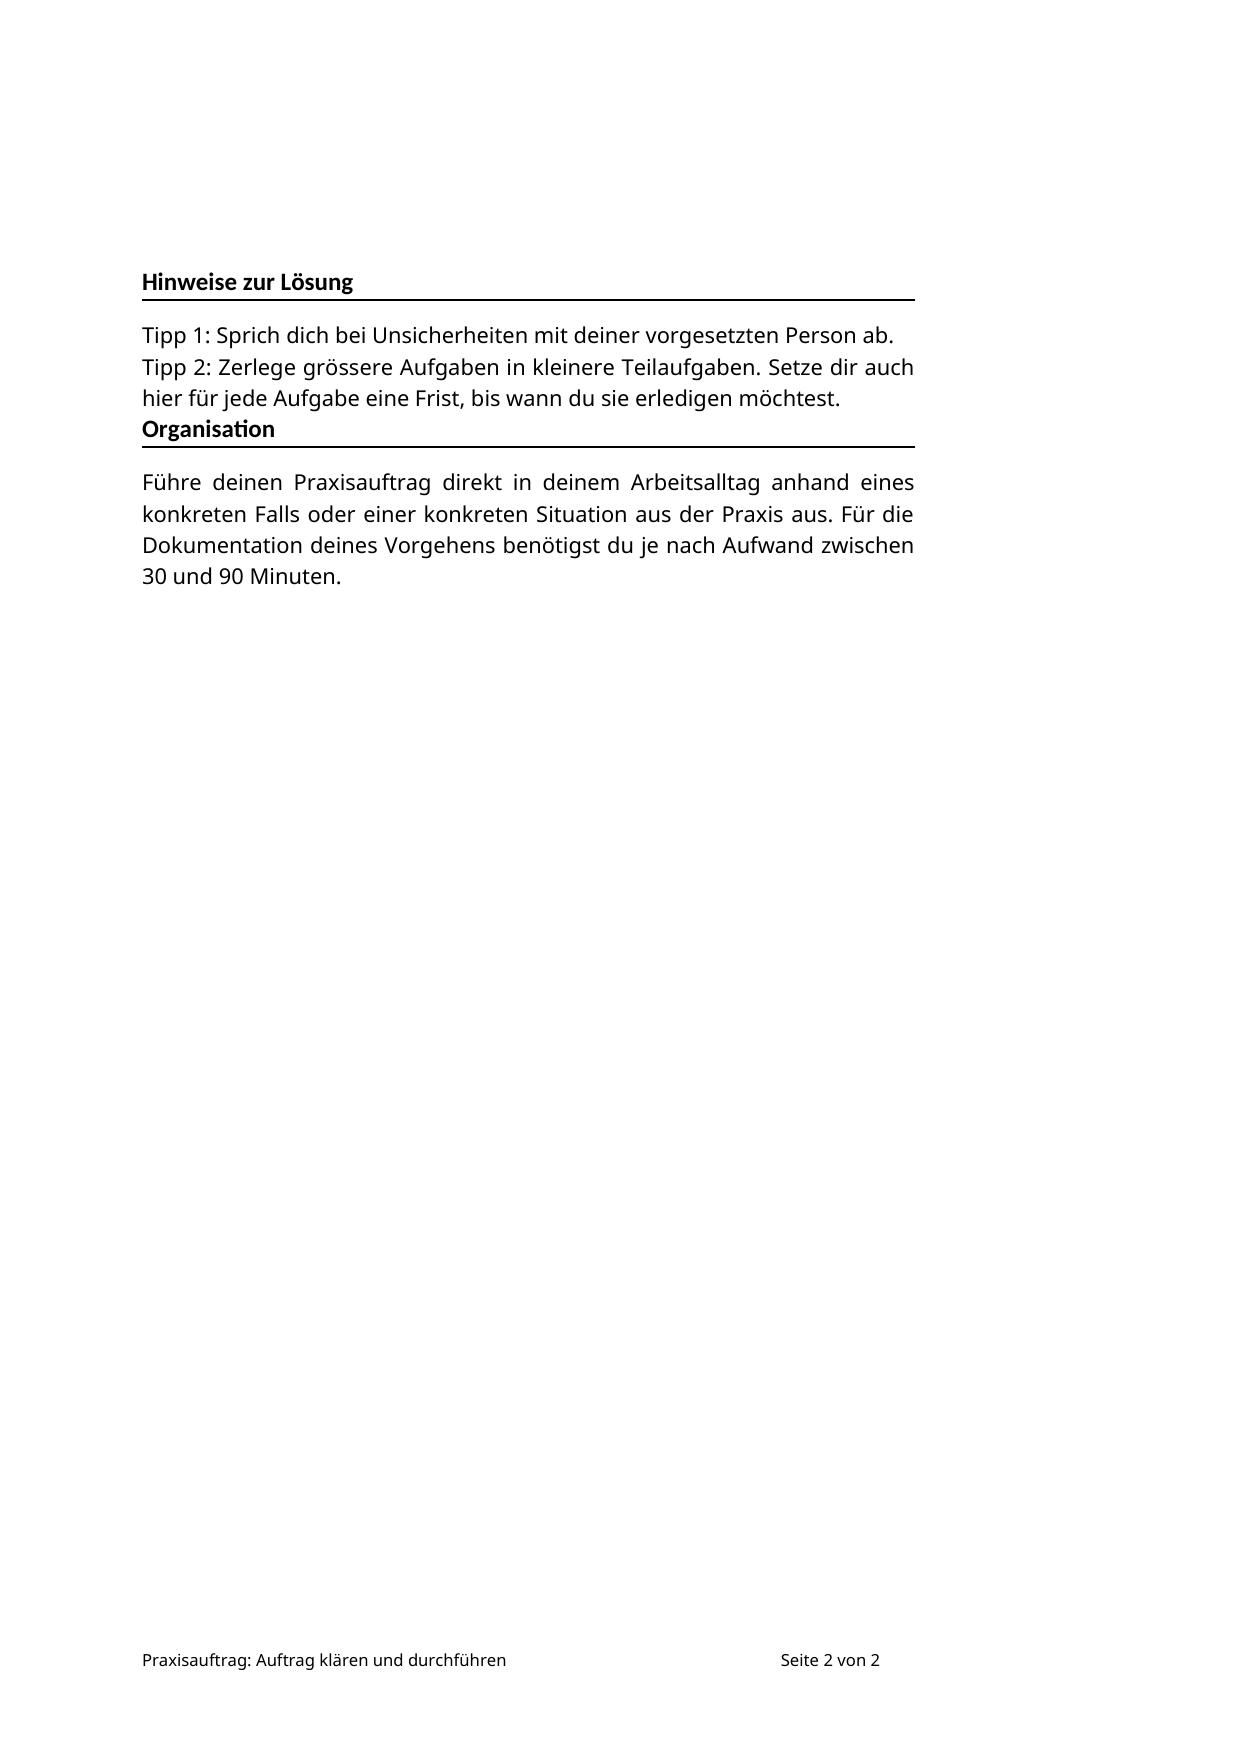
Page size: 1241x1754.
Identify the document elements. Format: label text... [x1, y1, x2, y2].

text Tipp 2: Zerlege grössere Aufgaben in kleinere Teilaufgaben. Setze dir auch hier für jede Aufgabe eine Frist, bis wann du sie erledigen möchtest. [142, 350, 915, 413]
text Führe deinen Praxisauftrag direkt in deinem Arbeitsalltag anhand eines konkreten Falls oder einer konkreten Situation aus der Praxis aus. Für die Dokumentation deines Vorgehens benötigst du je nach Aufwand zwischen 30 und 90 Minuten. [142, 466, 915, 591]
text Tipp 1: Sprich dich bei Unsicherheiten mit deiner vorgesetzten Person ab. [142, 319, 915, 350]
subtitle Hinweise zur Lösung [142, 266, 915, 299]
subtitle Organisation [142, 413, 915, 446]
